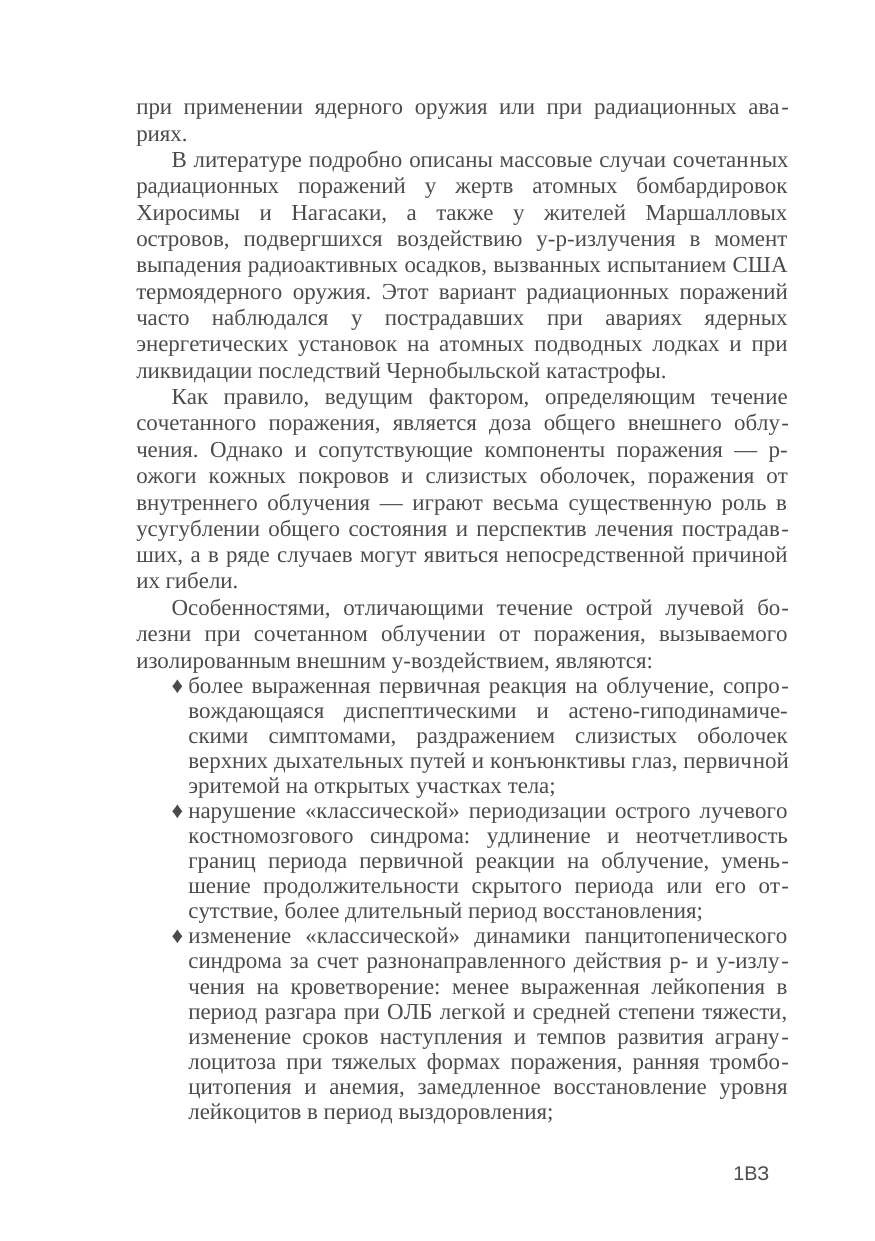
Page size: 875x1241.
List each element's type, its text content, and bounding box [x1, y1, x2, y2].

list нарушение «классической» периодизации острого лучевого костномозгового синдрома: удлинение и неотчетливость границ периода первичной реакции на облучение, уменьшение продолжительности скрытого периода или его отсутствие, более длительный период восстановления; [171, 798, 788, 924]
text при применении ядерного оружия или при радиационных авариях. [136, 93, 788, 146]
text В литературе подробно описаны массовые случаи сочетанных радиационных поражений у жертв атомных бомбардировок Хиросимы и Нагасаки, а также у жителей Маршалловых островов, подвергшихся воздействию у-р-излучения в момент выпадения радиоактивных осадков, вызванных испытанием США термоядерного оружия. Этот вариант радиационных поражений часто наблюдался у пострадавших при авариях ядерных энергетических установок на атомных подводных лодках и при ликвидации последствий Чернобыльской катастрофы. [136, 146, 788, 383]
list изменение «классической» динамики панцитопенического синдрома за счет разнонаправленного действия р- и у-излучения на кроветворение: менее выраженная лейкопения в период разгара при ОЛБ легкой и средней степени тяжести, изменение сроков наступления и темпов развития агранулоцитоза при тяжелых формах поражения, ранняя тромбоцитопения и анемия, замедленное восстановление уровня лейкоцитов в период выздоровления; [171, 924, 788, 1124]
text Как правило, ведущим фактором, определяющим течение сочетанного поражения, является доза общего внешнего облучения. Однако и сопутствующие компоненты поражения — р-ожоги кожных покровов и слизистых оболочек, поражения от внутреннего облучения — играют весьма существенную роль в усугублении общего состояния и перспектив лечения пострадавших, а в ряде случаев могут явиться непосредственной причиной их гибели. [136, 383, 788, 594]
list более выраженная первичная реакция на облучение, сопровождающаяся диспептическими и астено-гиподинамиче- скими симптомами, раздражением слизистых оболочек верхних дыхательных путей и конъюнктивы глаз, первичной эритемой на открытых участках тела; [171, 673, 788, 798]
text Особенностями, отличающими течение острой лучевой болезни при сочетанном облучении от поражения, вызываемого изолированным внешним у-воздействием, являются: [136, 594, 788, 673]
